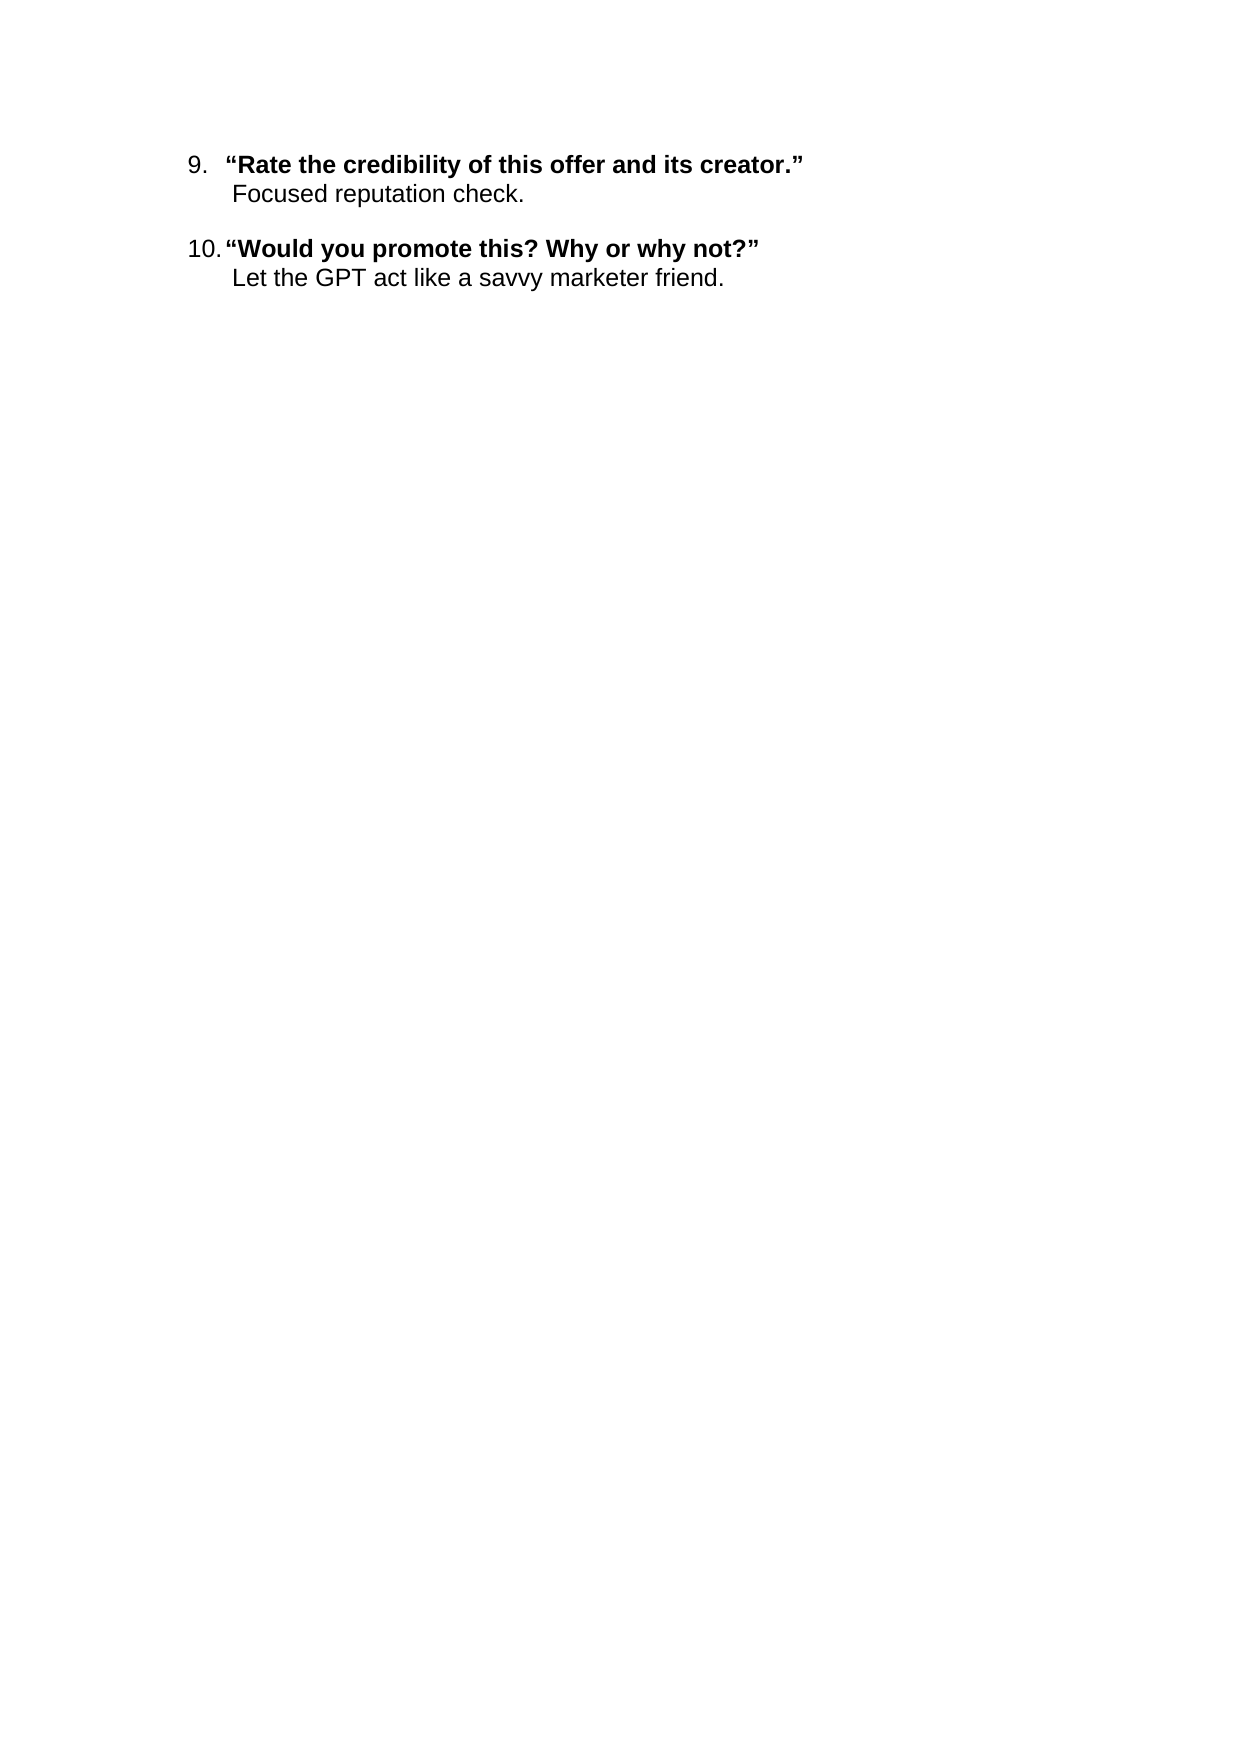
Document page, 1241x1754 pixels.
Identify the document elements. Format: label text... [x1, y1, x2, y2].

list “Would you promote this? Why or why not?” Let the GPT act like a savvy marketer friend. [187, 234, 1090, 318]
list “Rate the credibility of this offer and its creator.” Focused reputation check. [187, 150, 1090, 234]
